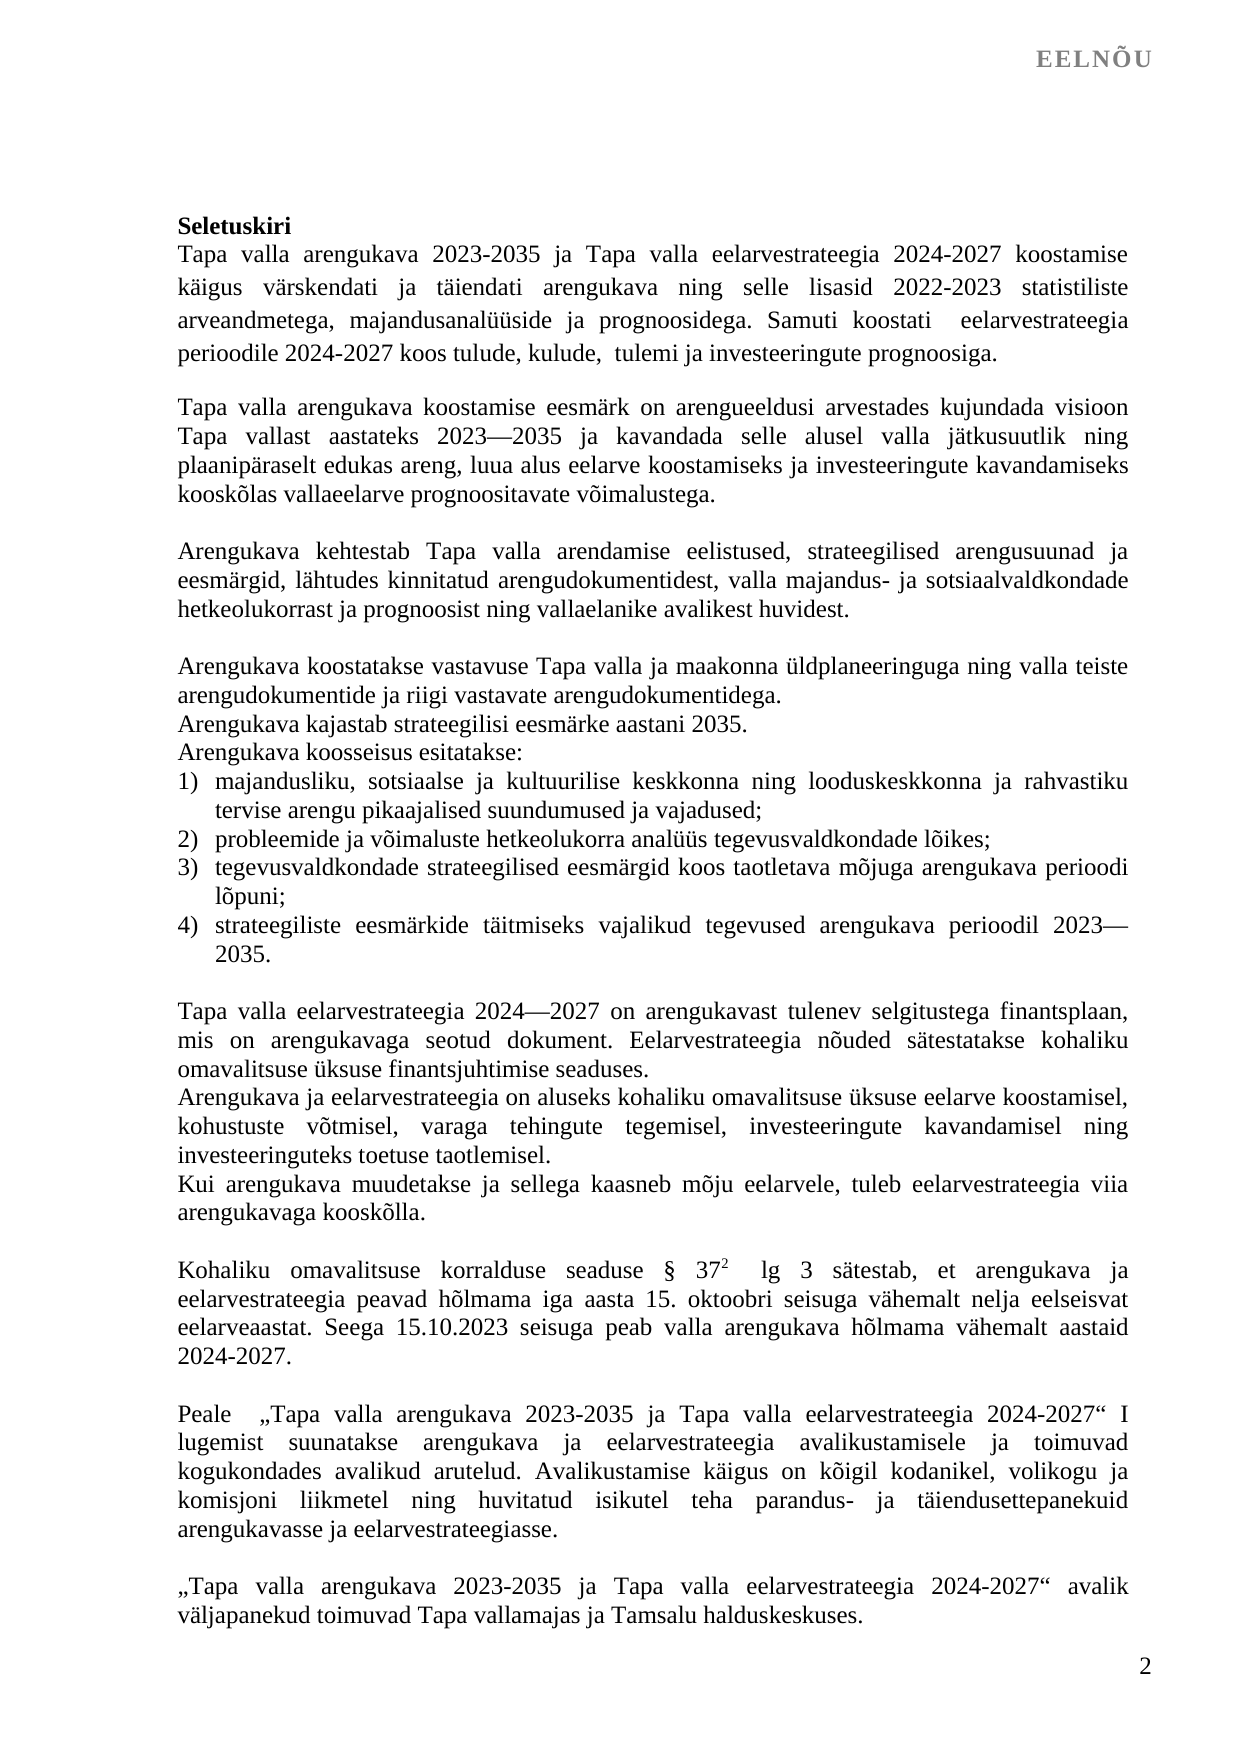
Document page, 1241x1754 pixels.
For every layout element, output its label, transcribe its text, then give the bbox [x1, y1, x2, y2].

table_header Seletuskiri [166, 211, 1140, 239]
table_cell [166, 240, 1140, 1629]
